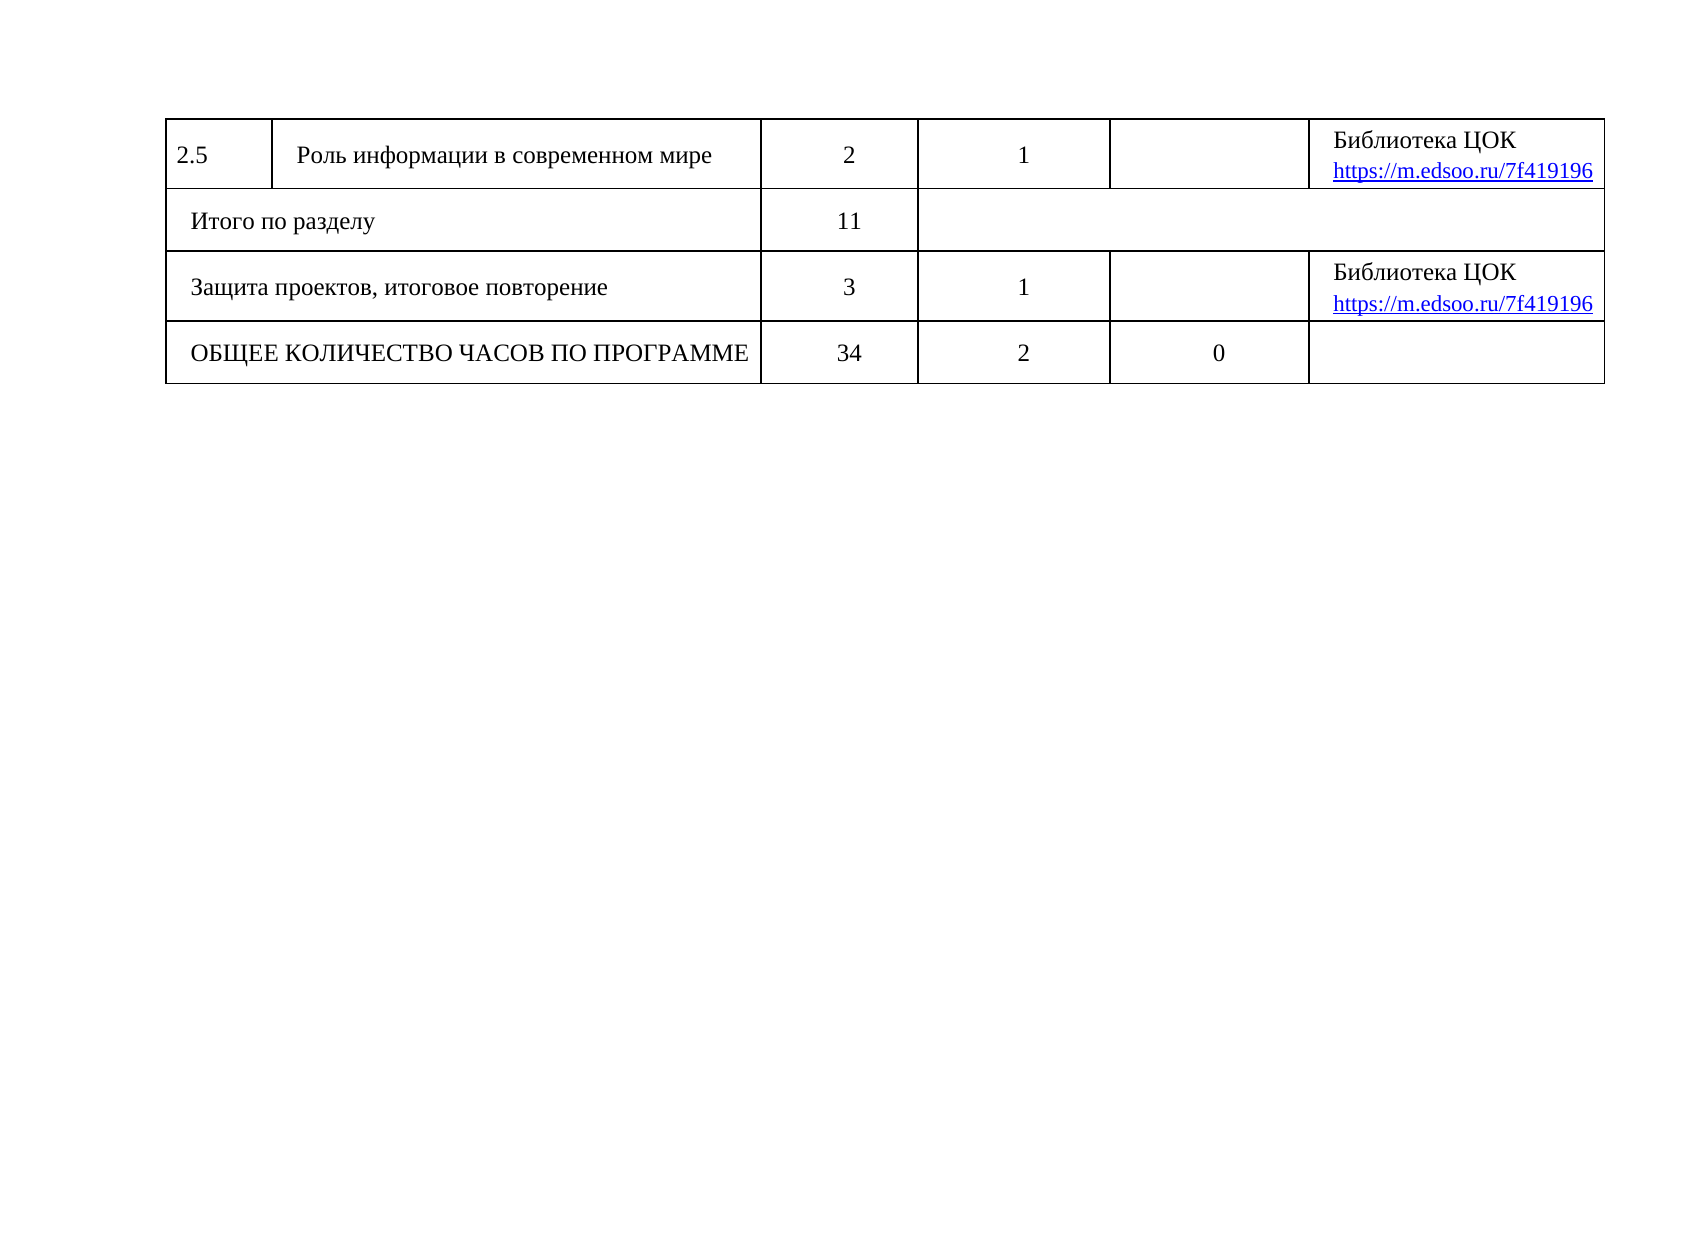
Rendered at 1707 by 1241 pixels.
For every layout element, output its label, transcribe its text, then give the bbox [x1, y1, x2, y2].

table_cell 2 [919, 322, 1109, 383]
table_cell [1310, 252, 1604, 320]
table_cell [919, 189, 1604, 250]
table_cell [1111, 120, 1308, 188]
table_cell 1 [919, 252, 1109, 320]
table_cell 2.5 [167, 120, 271, 188]
table_cell [1111, 252, 1308, 320]
table_cell 2 [762, 120, 917, 188]
table_cell Защита проектов, итоговое повторение [167, 252, 760, 320]
table_cell 3 [762, 252, 917, 320]
table_cell Роль информации в современном мире [273, 120, 760, 188]
table_cell 1 [919, 120, 1109, 188]
table_cell [1310, 322, 1604, 383]
table_cell 34 [762, 322, 917, 383]
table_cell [1310, 120, 1604, 188]
table_cell 11 [762, 189, 917, 250]
table_cell Итого по разделу [167, 189, 760, 250]
table_cell 0 [1111, 322, 1308, 383]
table_cell ОБЩЕЕ КОЛИЧЕСТВО ЧАСОВ ПО ПРОГРАММЕ [167, 322, 760, 383]
